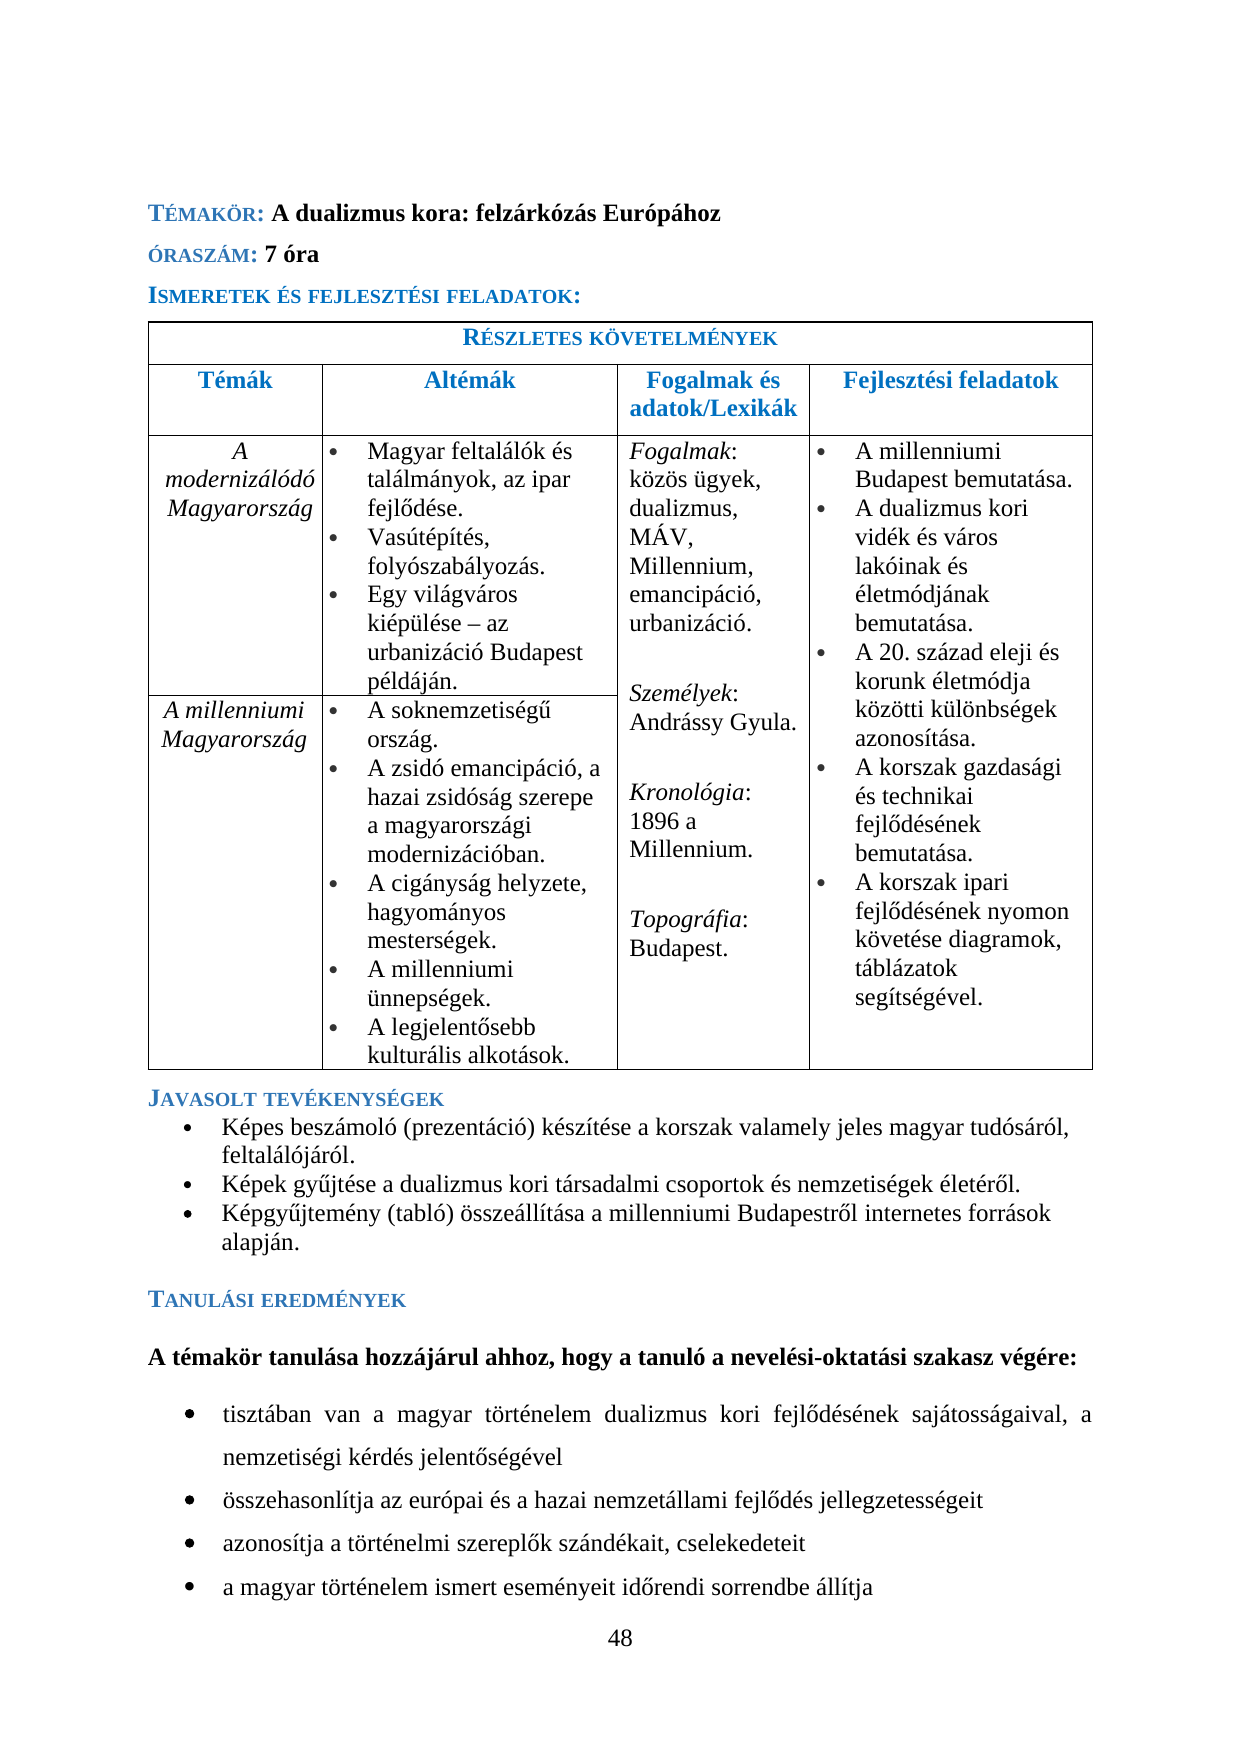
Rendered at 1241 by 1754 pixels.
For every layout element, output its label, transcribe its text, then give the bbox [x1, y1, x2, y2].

list Képes beszámoló (prezentáció) készítése a korszak valamely jeles magyar tudósáról, feltalálójáról. [184, 1112, 1093, 1169]
table_cell Fogalmak és adatok/Lexikák [618, 365, 809, 435]
list összehasonlítja az európai és a hazai nemzetállami fejlődés jellegzetességeit [185, 1485, 1093, 1514]
table_cell A millenniumi Budapest bemutatása. A dualizmus kori vidék és város lakóinak és életmódjának bemutatása. A 20. század eleji és korunk életmódja közötti különbségek azonosítása. A korszak gazdasági és technikai fejlődésének bemutatása. A korszak ipari fejlődésének nyomon követése diagramok, táblázatok segítségével. [810, 436, 1092, 1069]
text Tanulási eredmények [148, 1284, 1093, 1313]
table_cell A modernizálódó Magyarország [149, 436, 322, 694]
table_cell Fejlesztési feladatok [810, 365, 1092, 435]
list a magyar történelem ismert eseményeit időrendi sorrendbe állítja [185, 1572, 1093, 1600]
text Témakör: A dualizmus kora: felzárkózás Európához [148, 198, 1093, 226]
table_cell Fogalmak: közös ügyek, dualizmus, MÁV, Millennium, emancipáció, urbanizáció. Személyek: Andrássy Gyula. Kronológia: 1896 a Millennium. Topográfia: Budapest. [618, 436, 809, 1069]
text óraszám: 7 óra [148, 239, 1093, 268]
table_cell A soknemzetiségű ország. A zsidó emancipáció, a hazai zsidóság szerepe a magyarországi modernizációban. A cigányság helyzete, hagyományos mesterségek. A millenniumi ünnepségek. A legjelentősebb kulturális alkotások. [323, 696, 617, 1069]
table_header Részletes követelmények [149, 323, 1092, 364]
text Ismeretek és fejlesztési feladatok: [148, 280, 1093, 309]
table_cell A millenniumi Magyarország [149, 696, 322, 1069]
text Javasolt tevékenységek [148, 1083, 1093, 1112]
text A témakör tanulása hozzájárul ahhoz, hogy a tanuló a nevelési-oktatási szakasz végére: [148, 1342, 1093, 1370]
list tisztában van a magyar történelem dualizmus kori fejlődésének sajátosságaival, a nemzetiségi kérdés jelentőségével [185, 1399, 1093, 1471]
table_cell Témák [149, 365, 322, 435]
table_cell Magyar feltalálók és találmányok, az ipar fejlődése. Vasútépítés, folyószabályozás. Egy világváros kiépülése – az urbanizáció Budapest példáján. [323, 436, 617, 694]
list azonosítja a történelmi szereplők szándékait, cselekedeteit [185, 1528, 1093, 1557]
list Képgyűjtemény (tabló) összeállítása a millenniumi Budapestről internetes források alapján. [184, 1198, 1093, 1255]
table_cell Altémák [323, 365, 617, 435]
list Képek gyűjtése a dualizmus kori társadalmi csoportok és nemzetiségek életéről. [184, 1169, 1093, 1198]
